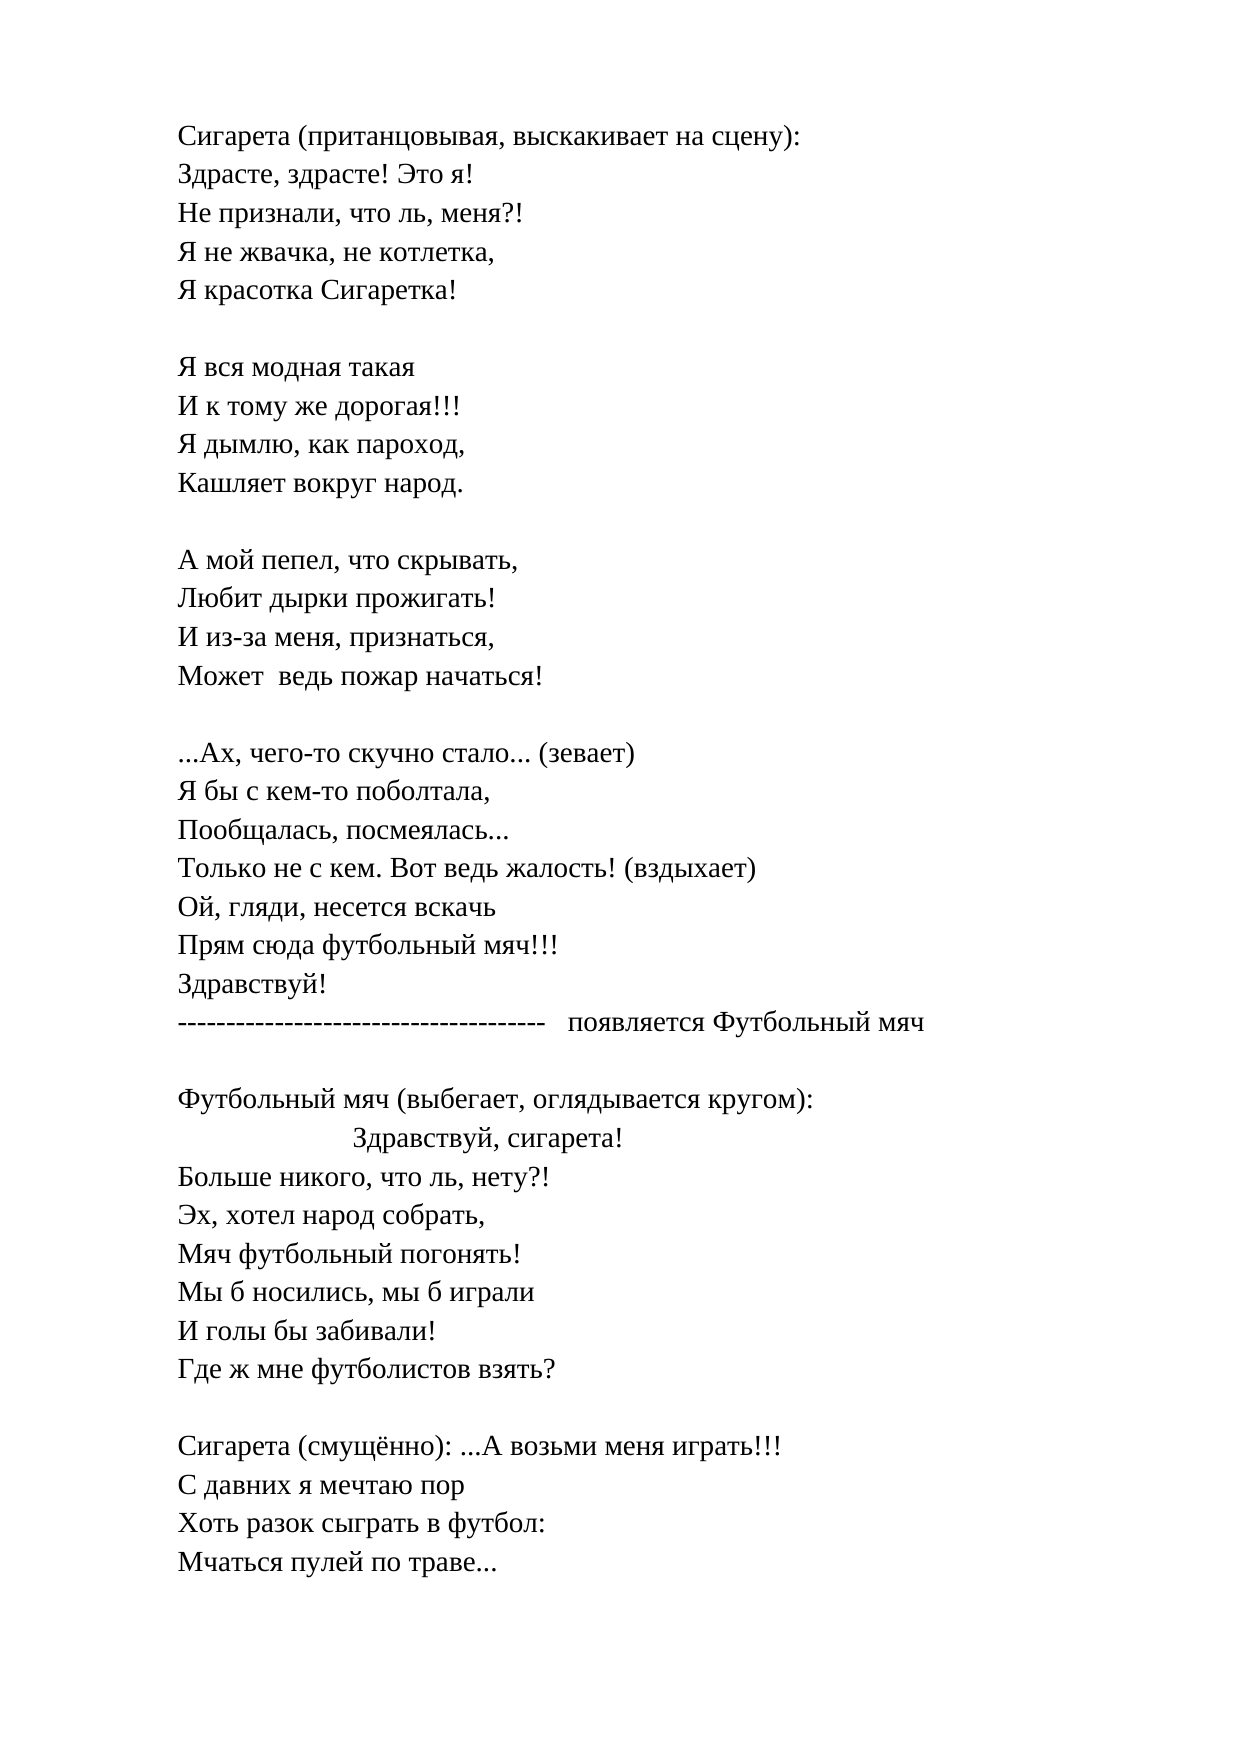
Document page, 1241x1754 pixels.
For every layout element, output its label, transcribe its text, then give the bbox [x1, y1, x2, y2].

text Не признали, что ль, меня?! [177, 195, 1152, 229]
text Мяч футбольный погонять! [177, 1236, 1152, 1269]
text Я дымлю, как пароход, [177, 426, 1152, 460]
text Сигарета (пританцовывая, выскакивает на сцену): [177, 118, 1152, 152]
text И к тому же дорогая!!! [177, 388, 1152, 421]
text Ой, гляди, несется вскачь [177, 889, 1152, 922]
text Прям сюда футбольный мяч!!! [177, 927, 1152, 961]
text Только не с кем. Вот ведь жалость! (вздыхает) [177, 850, 1152, 884]
text Мчаться пулей по траве... [177, 1544, 1152, 1578]
text Я не жвачка, не котлетка, [177, 234, 1152, 267]
text Любит дырки прожигать! [177, 581, 1152, 614]
text ...Ах, чего-то скучно стало... (зевает) [177, 735, 1152, 768]
text Я бы с кем-то поболтала, [177, 773, 1152, 807]
text С давних я мечтаю пор [177, 1467, 1152, 1501]
text Больше никого, что ль, нету?! [177, 1159, 1152, 1192]
text Я вся модная такая [177, 349, 1152, 383]
text И голы бы забивали! [177, 1313, 1152, 1346]
text Может ведь пожар начаться! [177, 658, 1152, 691]
text А мой пепел, что скрывать, [177, 542, 1152, 576]
text Сигарета (смущённо): ...А возьми меня играть!!! [177, 1428, 1152, 1462]
text Мы б носились, мы б играли [177, 1274, 1152, 1308]
text Хоть разок сыграть в футбол: [177, 1506, 1152, 1539]
text -------------------------------------- появляется Футбольный мяч [177, 1004, 1152, 1038]
text Я красотка Сигаретка! [177, 272, 1152, 306]
text Футбольный мяч (выбегает, оглядывается кругом): [177, 1082, 1152, 1115]
text Здрасте, здрасте! Это я! [177, 157, 1152, 190]
text Здравствуй! [177, 966, 1152, 999]
text Здравствуй, сигарета! [177, 1120, 1152, 1154]
text Пообщалась, посмеялась... [177, 812, 1152, 845]
text И из-за меня, признаться, [177, 619, 1152, 653]
text Где ж мне футболистов взять? [177, 1351, 1152, 1385]
text Эх, хотел народ собрать, [177, 1197, 1152, 1231]
text Кашляет вокруг народ. [177, 465, 1152, 498]
